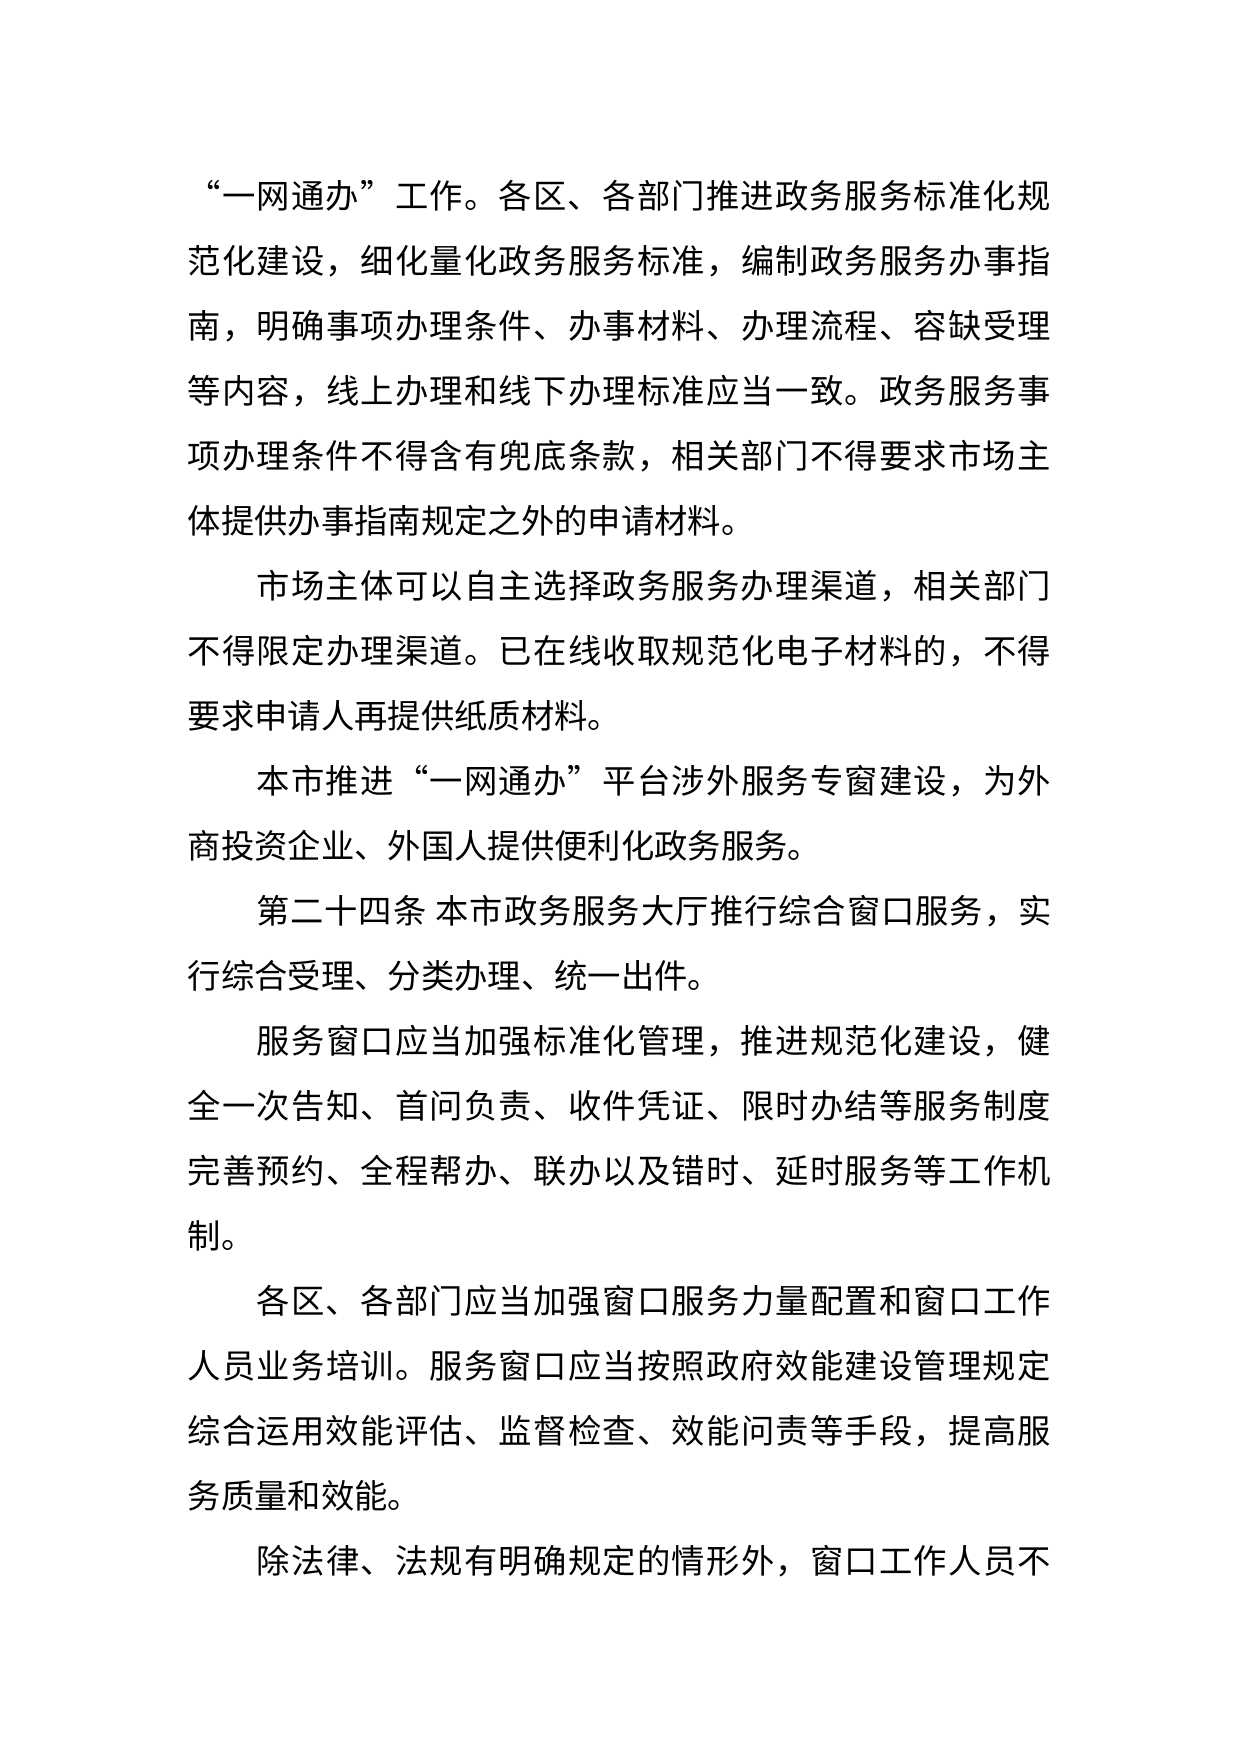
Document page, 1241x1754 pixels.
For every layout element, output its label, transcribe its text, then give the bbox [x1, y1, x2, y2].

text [187, 162, 1053, 552]
text 本市推进“一网通办”平台涉外服务专窗建设，为外商投资企业、外国人提供便利化政务服务。 [187, 747, 1053, 877]
text 第二十四条 本市政务服务大厅推行综合窗口服务，实行综合受理、分类办理、统一出件。 [187, 877, 1053, 1007]
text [187, 1527, 1053, 1592]
text 服务窗口应当加强标准化管理，推进规范化建设，健全一次告知、首问负责、收件凭证、限时办结等服务制度，完善预约、全程帮办、联办以及错时、延时服务等工作机制。 [187, 1007, 1053, 1267]
text 各区、各部门应当加强窗口服务力量配置和窗口工作人员业务培训。服务窗口应当按照政府效能建设管理规定，综合运用效能评估、监督检查、效能问责等手段，提高服务质量和效能。 [187, 1267, 1053, 1527]
text 市场主体可以自主选择政务服务办理渠道，相关部门不得限定办理渠道。已在线收取规范化电子材料的，不得要求申请人再提供纸质材料。 [187, 552, 1053, 747]
